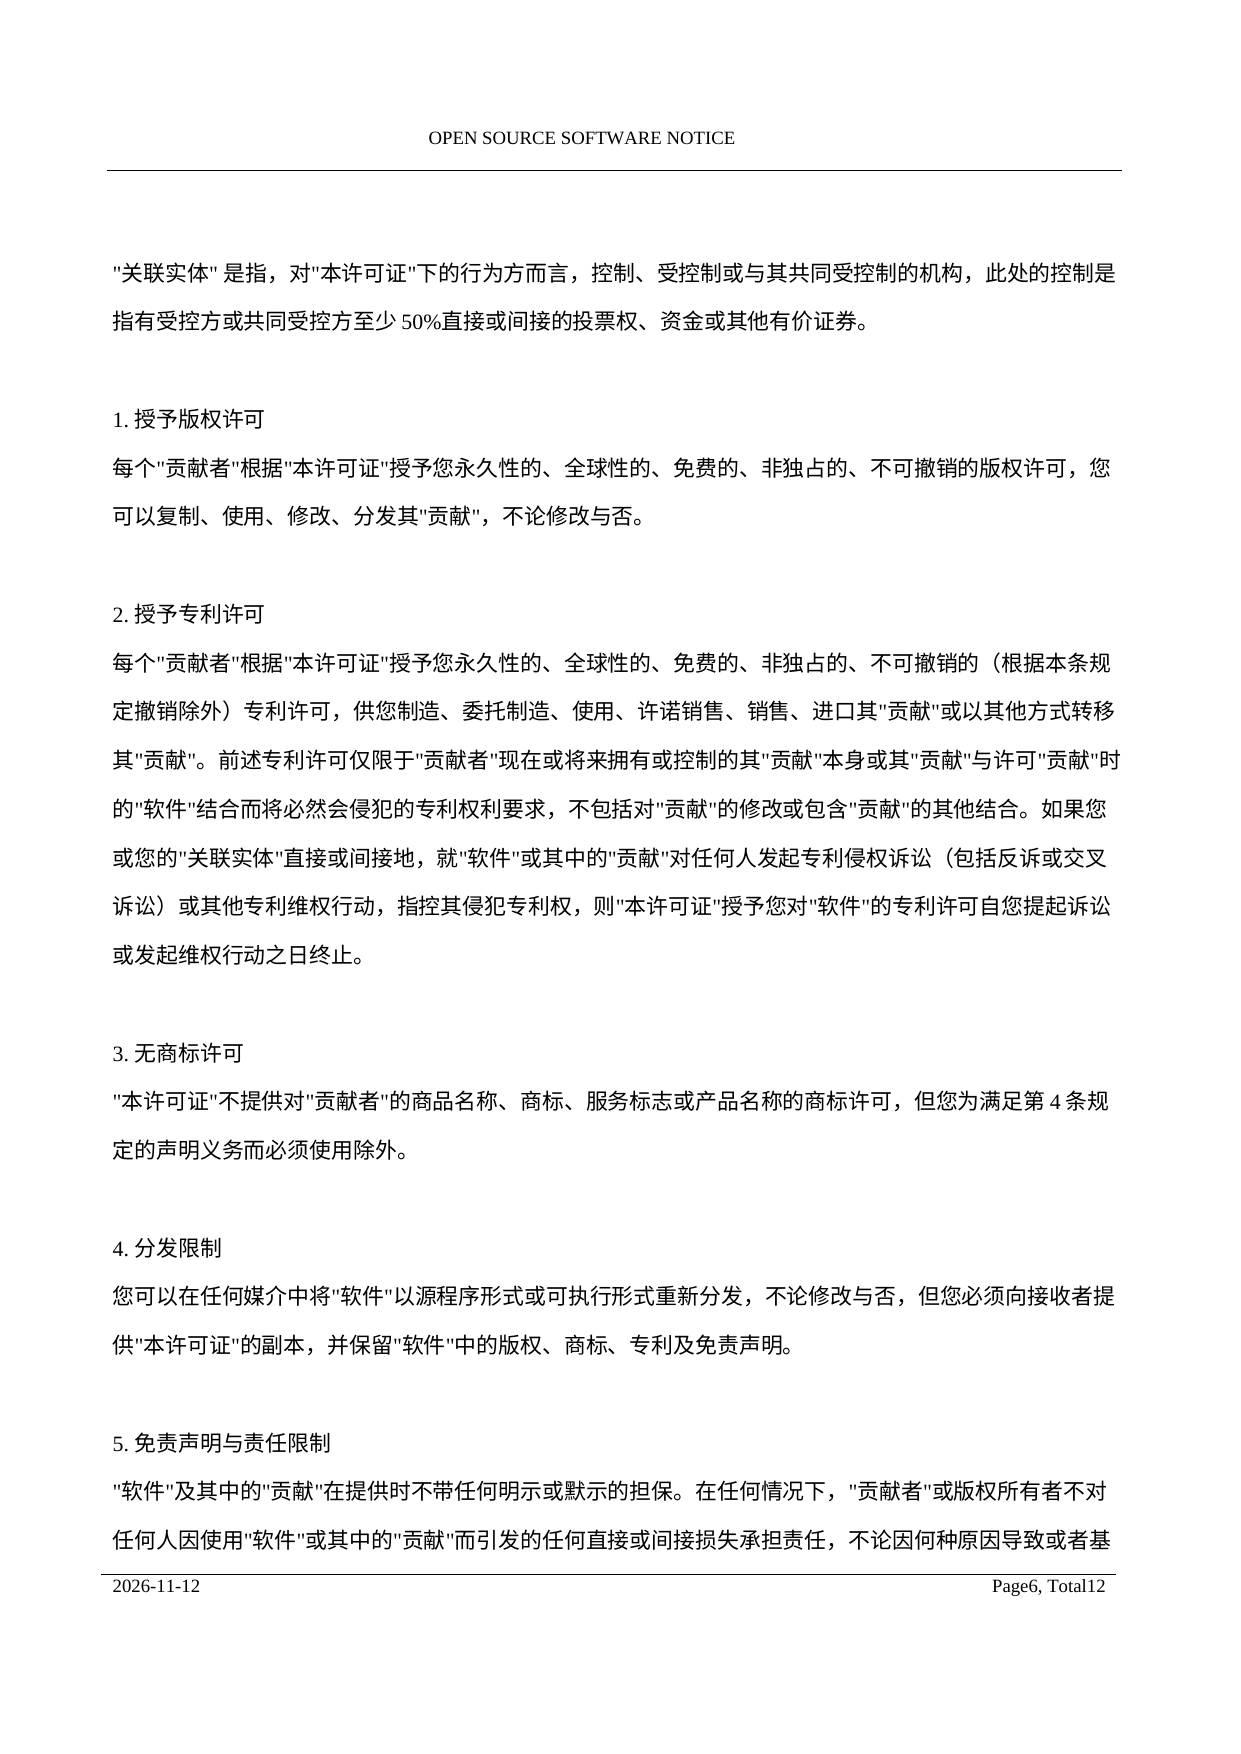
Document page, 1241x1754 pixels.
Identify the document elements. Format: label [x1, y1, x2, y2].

text [112, 206, 1128, 1555]
